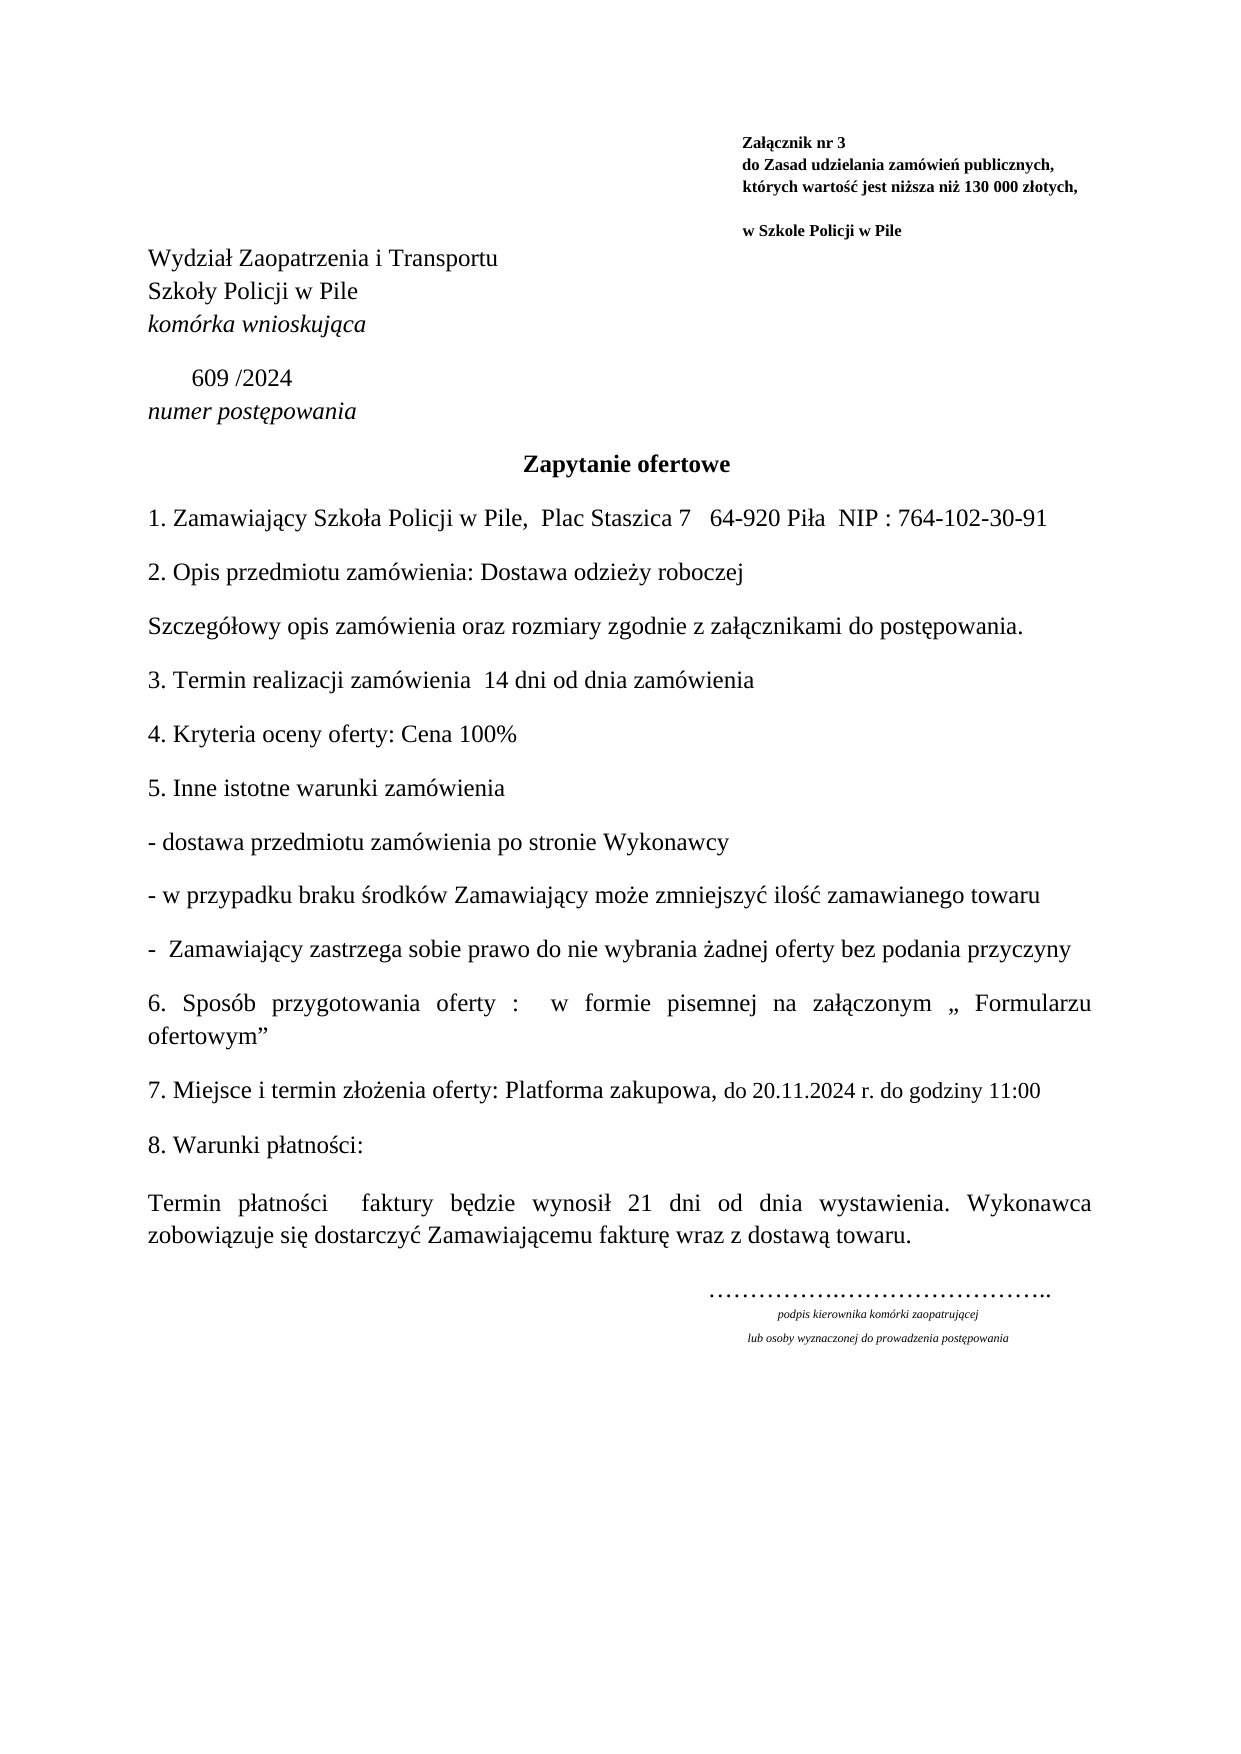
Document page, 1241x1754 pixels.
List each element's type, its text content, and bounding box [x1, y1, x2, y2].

text 1. Zamawiający Szkoła Policji w Pile, Plac Staszica 7 64-920 Piła NIP : 764-102-30-91 [148, 503, 1093, 532]
text - Zamawiający zastrzega sobie prawo do nie wybrania żadnej oferty bez podania przyczyny [148, 934, 1093, 963]
text lub osoby wyznaczonej do prowadzenia postępowania [590, 1332, 1093, 1356]
text - dostawa przedmiotu zamówienia po stronie Wykonawcy [148, 827, 1093, 855]
text których wartość jest niższa niż 130 000 złotych, w Szkole Policji w Pile [738, 177, 1093, 240]
text 6. Sposób przygotowania oferty : w formie pisemnej na załączonym „ Formularzu ofertowym” [148, 988, 1093, 1050]
text Termin płatności faktury będzie wynosił 21 dni od dnia wystawienia. Wykonawca zobowiązuje się dostarczyć Zamawiającemu fakturę wraz z dostawą towaru. [148, 1188, 1093, 1249]
text numer postępowania [148, 396, 1093, 424]
text 5. Inne istotne warunki zamówienia [148, 773, 1093, 801]
text komórka wnioskująca [148, 309, 1093, 338]
text - w przypadku braku środków Zamawiający może zmniejszyć ilość zamawianego towaru [148, 880, 1093, 909]
text podpis kierownika komórki zaopatrującej [590, 1307, 1093, 1332]
text …………….…………………….. [664, 1274, 1093, 1303]
text Wydział Zaopatrzenia i Transportu [148, 243, 1093, 272]
text 2. Opis przedmiotu zamówienia: Dostawa odzieży roboczej [148, 557, 1093, 586]
text 4. Kryteria oceny oferty: Cena 100% [148, 719, 1093, 748]
text Szkoły Policji w Pile [148, 276, 1093, 304]
text 3. Termin realizacji zamówienia 14 dni od dnia zamówienia [148, 665, 1093, 694]
text 8. Warunki płatności: [148, 1130, 1093, 1159]
text 609 /2024 [148, 363, 1093, 391]
text 7. Miejsce i termin złożenia oferty: Platforma zakupowa, do 20.11.2024 r. do godziny 11:00 [148, 1075, 1093, 1104]
text Załącznik nr 3 do Zasad udzielania zamówień publicznych, [664, 133, 1093, 174]
text Zapytanie ofertowe [148, 449, 1093, 478]
text Szczegółowy opis zamówienia oraz rozmiary zgodnie z załącznikami do postępowania. [148, 611, 1093, 640]
